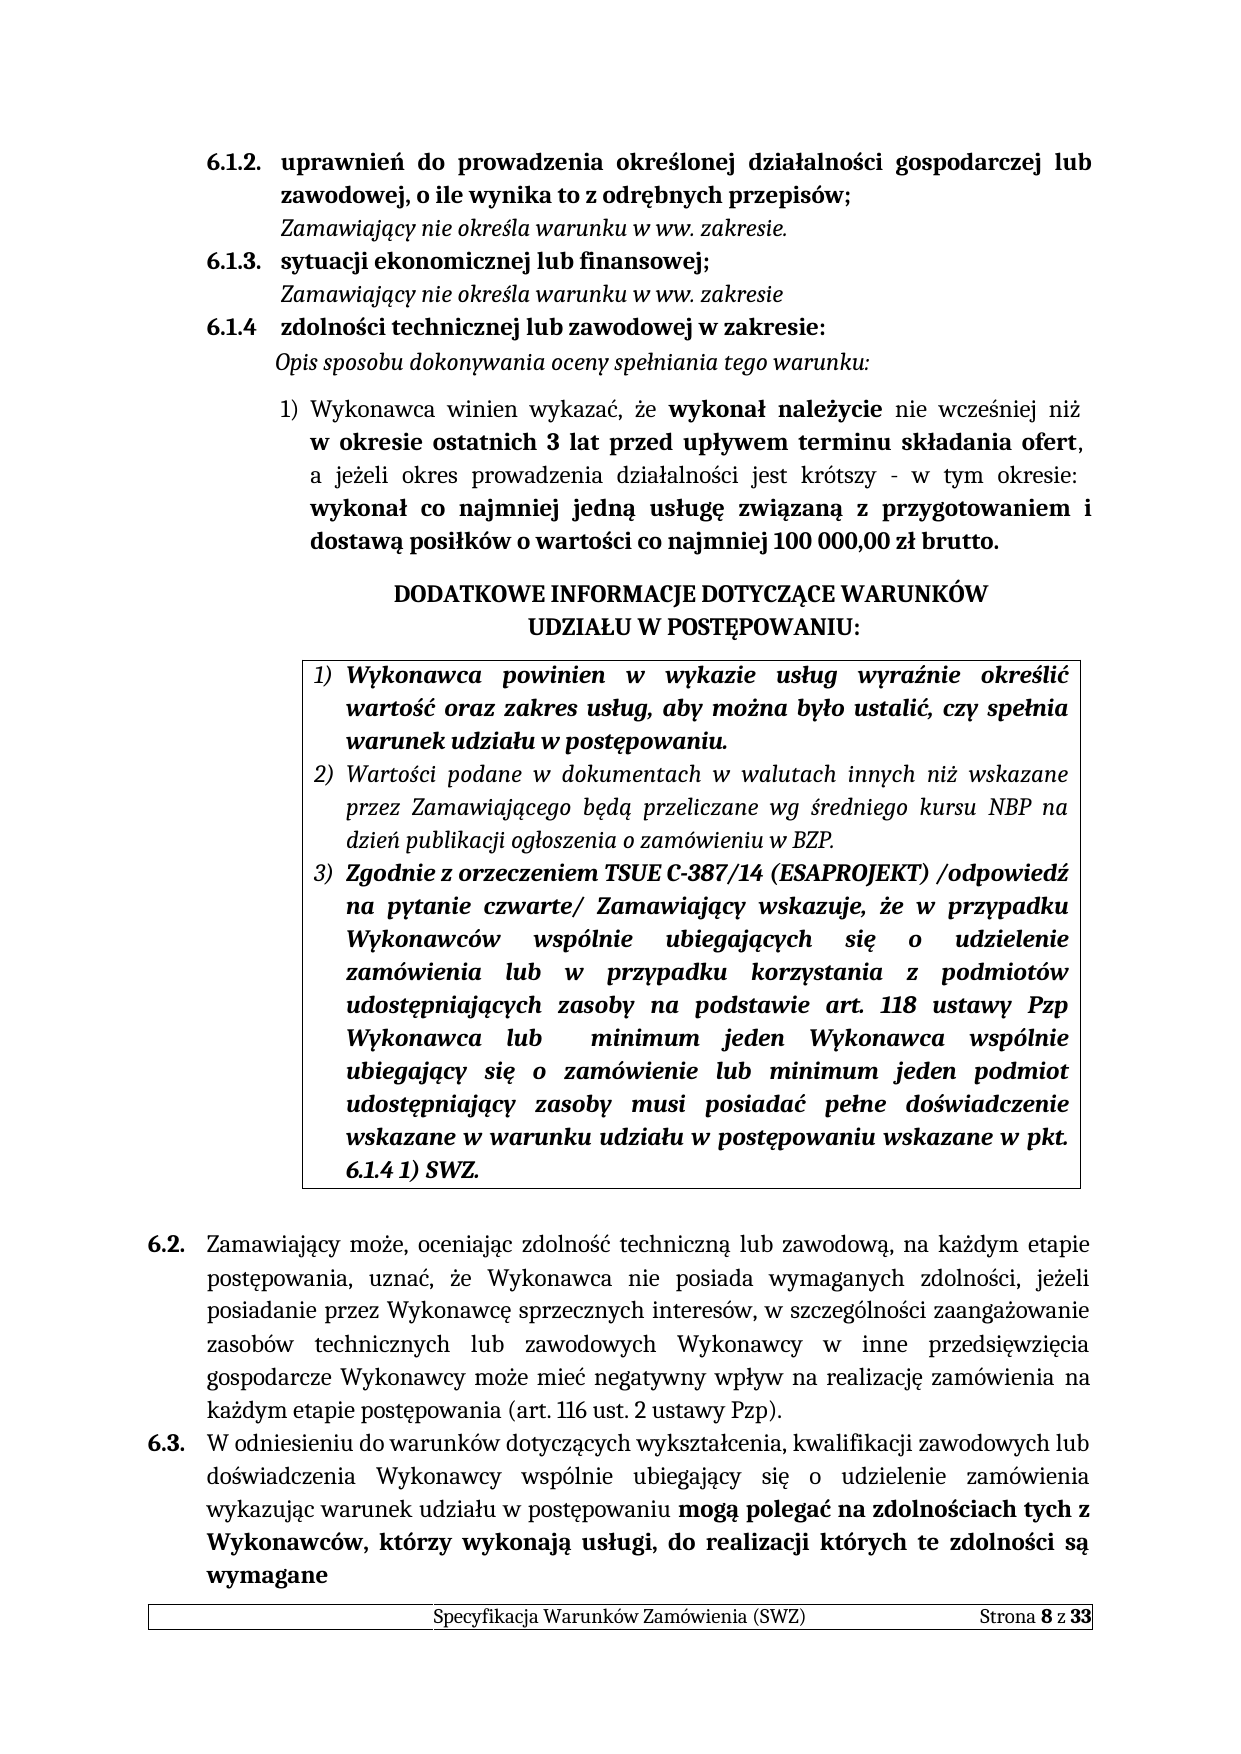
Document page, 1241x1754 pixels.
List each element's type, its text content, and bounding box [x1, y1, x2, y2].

list Zamawiający może, oceniając zdolność techniczną lub zawodową, na każdym etapie postępowania, uznać, że Wykonawca nie posiada wymaganych zdolności, jeżeli posiadanie przez Wykonawcę sprzecznych interesów, w szczególności zaangażowanie zasobów technicznych lub zawodowych Wykonawcy w inne przedsięwzięcia gospodarcze Wykonawcy może mieć negatywny wpływ na realizację zamówienia na każdym etapie postępowania (art. 116 ust. 2 ustawy Pzp). [148, 1230, 1091, 1424]
text DODATKOWE INFORMACJE DOTYCZĄCE WARUNKÓW UDZIAŁU W POSTĘPOWANIU: [295, 580, 1093, 641]
list Wykonawca winien wykazać, że wykonał należycie nie wcześniej niż w okresie ostatnich 3 lat przed upływem terminu składania ofert, a jeżeli okres prowadzenia działalności jest krótszy - w tym okresie: wykonał co najmniej jedną usługę związaną z przygotowaniem i dostawą posiłków o wartości co najmniej 100 000,00 zł brutto. [281, 394, 1093, 555]
list sytuacji ekonomicznej lub finansowej; [207, 247, 1093, 275]
list Opis sposobu dokonywania oceny spełniania tego warunku: [221, 348, 1093, 377]
list zdolności technicznej lub zawodowej w zakresie: [207, 313, 1093, 341]
list Zamawiający nie określa warunku w ww. zakresie. [281, 214, 1093, 242]
text Zamawiający nie określa warunku w ww. zakresie [207, 280, 1093, 308]
list uprawnień do prowadzenia określonej działalności gospodarczej lub zawodowej, o ile wynika to z odrębnych przepisów; [207, 148, 1093, 209]
list W odniesieniu do warunków dotyczących wykształcenia, kwalifikacji zawodowych lub doświadczenia Wykonawcy wspólnie ubiegający się o udzielenie zamówienia wykazując warunek udziału w postępowaniu mogą polegać na zdolnościach tych z Wykonawców, którzy wykonają usługi, do realizacji których te zdolności są wymagane [148, 1428, 1091, 1589]
table_header Wykonawca powinien w wykazie usług wyraźnie określić wartość oraz zakres usług, aby można było ustalić, czy spełnia warunek udziału w postępowaniu. Wartości podane w dokumentach w walutach innych niż wskazane przez Zamawiającego będą przeliczane wg średniego kursu NBP na dzień publikacji ogłoszenia o zamówieniu w BZP. Zgodnie z orzeczeniem TSUE C-387/14 (ESAPROJEKT) /odpowiedź na pytanie czwarte/ Zamawiający wskazuje, że w przypadku Wykonawców wspólnie ubiegających się o udzielenie zamówienia lub w przypadku korzystania z podmiotów udostępniających zasoby na podstawie art. 118 ustawy Pzp Wykonawca lub minimum jeden Wykonawca wspólnie ubiegający się o zamówienie lub minimum jeden podmiot udostępniający zasoby musi posiadać pełne doświadczenie wskazane w warunku udziału w postępowaniu wskazane w pkt. 6.1.4 1) SWZ. [303, 661, 1080, 1188]
